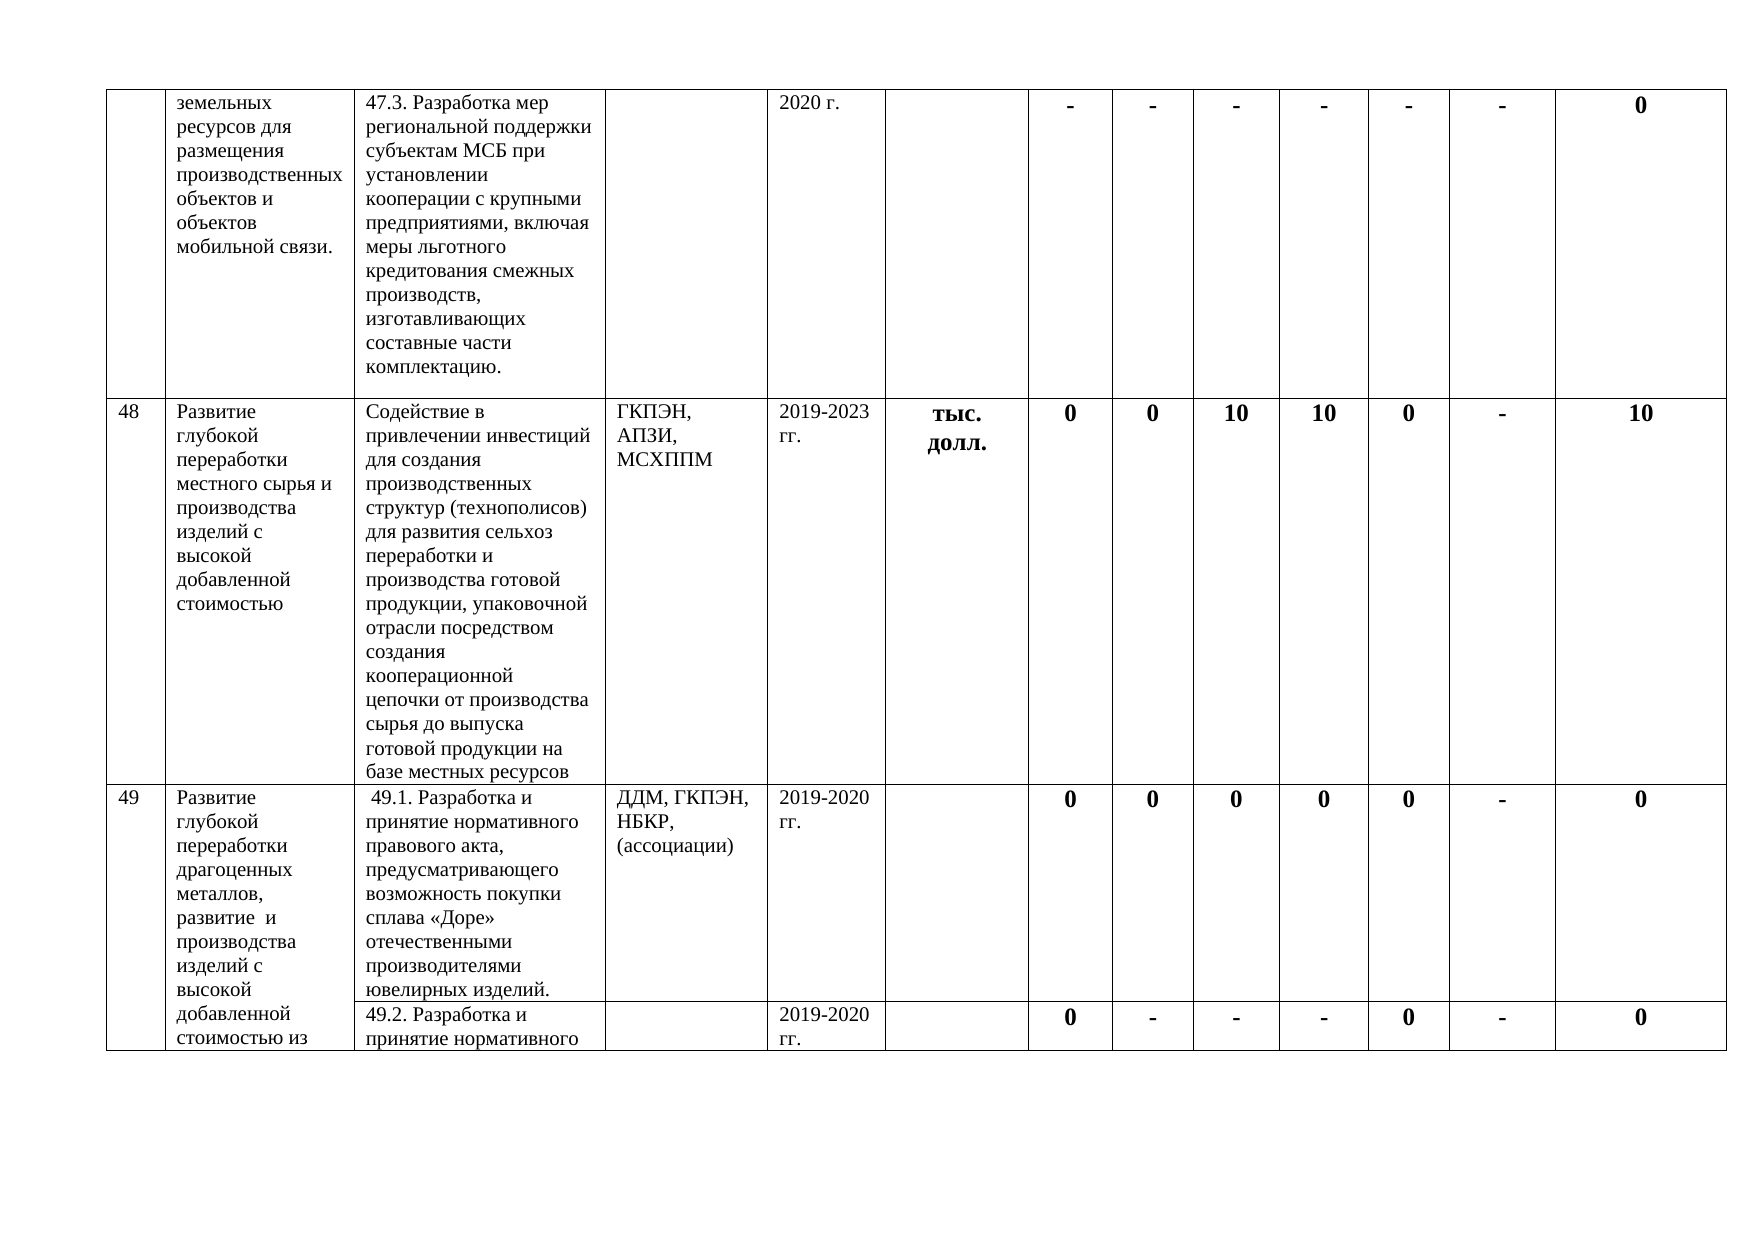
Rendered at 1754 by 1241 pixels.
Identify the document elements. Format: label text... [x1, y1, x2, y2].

table_cell - [1280, 1002, 1368, 1050]
table_cell 0 [1556, 785, 1726, 1001]
table_cell 2020 г. [768, 90, 885, 397]
table_cell 10 [1280, 399, 1368, 783]
table_cell - [1113, 90, 1193, 397]
table_cell [886, 90, 1028, 397]
table_cell [606, 1002, 767, 1050]
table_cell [355, 1002, 605, 1050]
table_cell 0 [1556, 1002, 1726, 1050]
table_cell - [1113, 1002, 1193, 1050]
table_cell - [1029, 90, 1112, 397]
table_cell 2019-2020 гг. [768, 1002, 885, 1050]
table_cell 0 [1029, 785, 1112, 1001]
table_cell 0 [1029, 399, 1112, 783]
table_cell 0 [1113, 399, 1193, 783]
table_cell 0 [1369, 785, 1449, 1001]
table_cell [886, 785, 1028, 1001]
table_cell 49 [107, 785, 165, 1050]
table_cell - [1369, 90, 1449, 397]
table_cell 2019-2020 гг. [768, 785, 885, 1001]
table_cell 49.1. Разработка и принятие нормативного правового акта, предусматривающего возможность покупки сплава «Доре» отечественными производителями ювелирных изделий. [355, 785, 605, 1001]
table_cell 48 [107, 399, 165, 783]
table_cell 0 [1280, 785, 1368, 1001]
table_cell 0 [1029, 1002, 1112, 1050]
table_cell - [1194, 1002, 1279, 1050]
table_cell - [1450, 1002, 1555, 1050]
table_cell Развитие глубокой переработки драгоценных металлов, развитие и производства изделий с высокой добавленной стоимостью из них. [166, 785, 354, 1050]
table_cell 0 [1194, 785, 1279, 1001]
table_cell 10 [1194, 399, 1279, 783]
table_cell 10 [1556, 399, 1726, 783]
table_cell [886, 1002, 1028, 1050]
table_cell - [1450, 785, 1555, 1001]
table_cell - [1280, 90, 1368, 397]
table_cell - [1450, 90, 1555, 397]
table_cell ДДМ, ГКПЭН, НБКР, (ассоциации) [606, 785, 767, 1001]
table_cell 0 [1369, 399, 1449, 783]
table_cell 47.3. Разработка мер региональной поддержки субъектам МСБ при установлении кооперации с крупными предприятиями, включая меры льготного кредитования смежных производств, изготавливающих составные части комплектацию. [355, 90, 605, 397]
table_cell Содействие в привлечении инвестиций для создания производственных структур (технополисов) для развития сельхоз переработки и производства готовой продукции, упаковочной отрасли посредством создания кооперационной цепочки от производства сырья до выпуска готовой продукции на базе местных ресурсов [355, 399, 605, 783]
table_cell 0 [1113, 785, 1193, 1001]
table_cell 2019-2023 гг. [768, 399, 885, 783]
table_cell - [1194, 90, 1279, 397]
table_cell тыс. долл. [886, 399, 1028, 783]
table_cell [606, 90, 767, 397]
table_cell 0 [1369, 1002, 1449, 1050]
table_cell Развитие глубокой переработки местного сырья и производства изделий с высокой добавленной стоимостью [166, 399, 354, 783]
table_cell - [1450, 399, 1555, 783]
table_cell ГКПЭН, АПЗИ, МСХППМ [606, 399, 767, 783]
table_cell 0 [1556, 90, 1726, 397]
